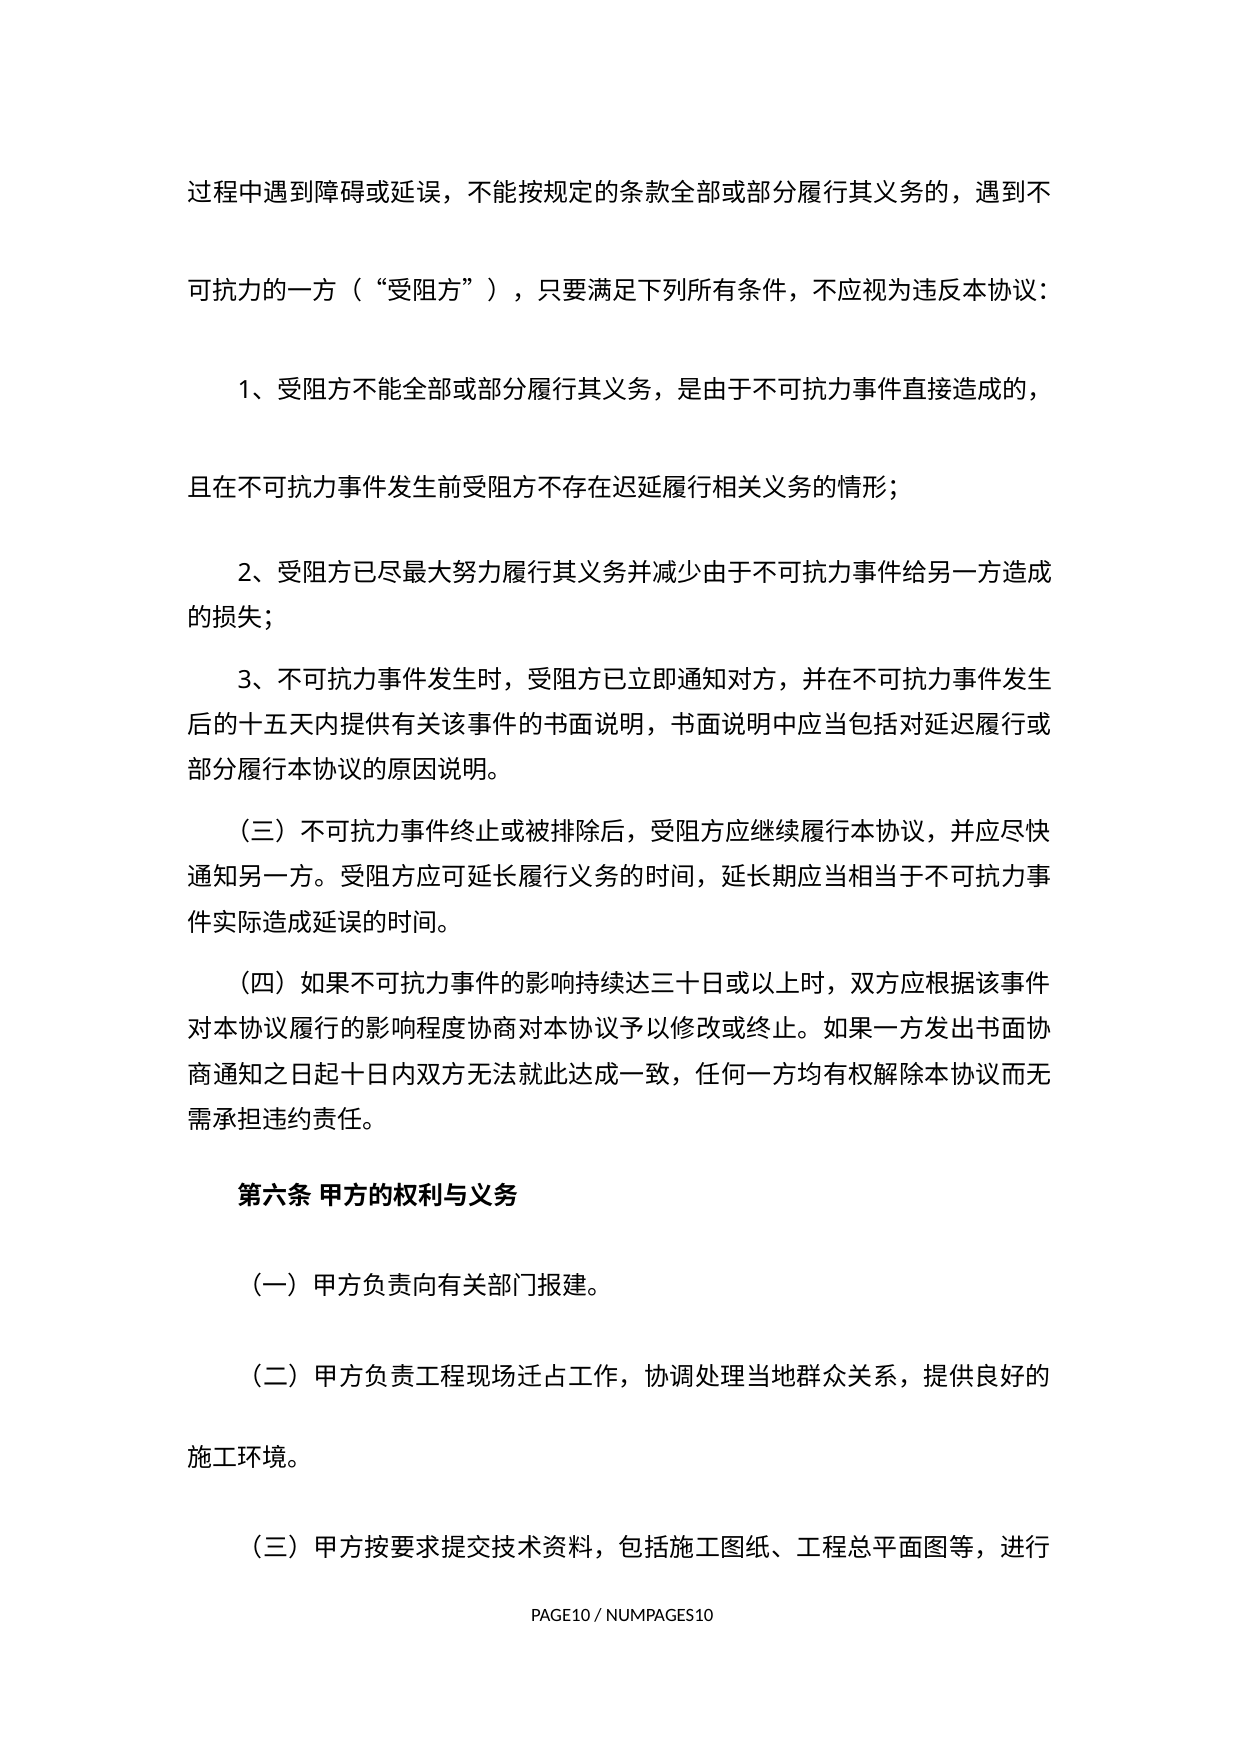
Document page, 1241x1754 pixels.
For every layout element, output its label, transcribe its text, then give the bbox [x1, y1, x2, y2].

text 第六条 甲方的权利与义务 [187, 1161, 1053, 1226]
text （四）如果不可抗力事件的影响持续达三十日或以上时，双方应根据该事件对本协议履行的影响程度协商对本协议予以修改或终止。如果一方发出书面协商通知之日起十日内双方无法就此达成一致，任何一方均有权解除本协议而无需承担违约责任。 [187, 963, 1053, 1136]
text 1、受阻方不能全部或部分履行其义务，是由于不可抗力事件直接造成的，且在不可抗力事件发生前受阻方不存在迟延履行相关义务的情形； [187, 355, 1053, 518]
text 3、不可抗力事件发生时，受阻方已立即通知对方，并在不可抗力事件发生后的十五天内提供有关该事件的书面说明，书面说明中应当包括对延迟履行或部分履行本协议的原因说明。 [187, 659, 1053, 786]
text （三）不可抗力事件终止或被排除后，受阻方应继续履行本协议，并应尽快通知另一方。受阻方应可延长履行义务的时间，延长期应当相当于不可抗力事件实际造成延误的时间。 [187, 811, 1053, 938]
text （二）甲方负责工程现场迁占工作，协调处理当地群众关系，提供良好的施工环境。 [187, 1342, 1053, 1488]
text （一）甲方负责向有关部门报建。 [187, 1251, 1053, 1316]
text 2、受阻方已尽最大努力履行其义务并减少由于不可抗力事件给另一方造成的损失； [187, 552, 1053, 634]
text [187, 158, 1053, 321]
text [187, 1513, 1053, 1578]
